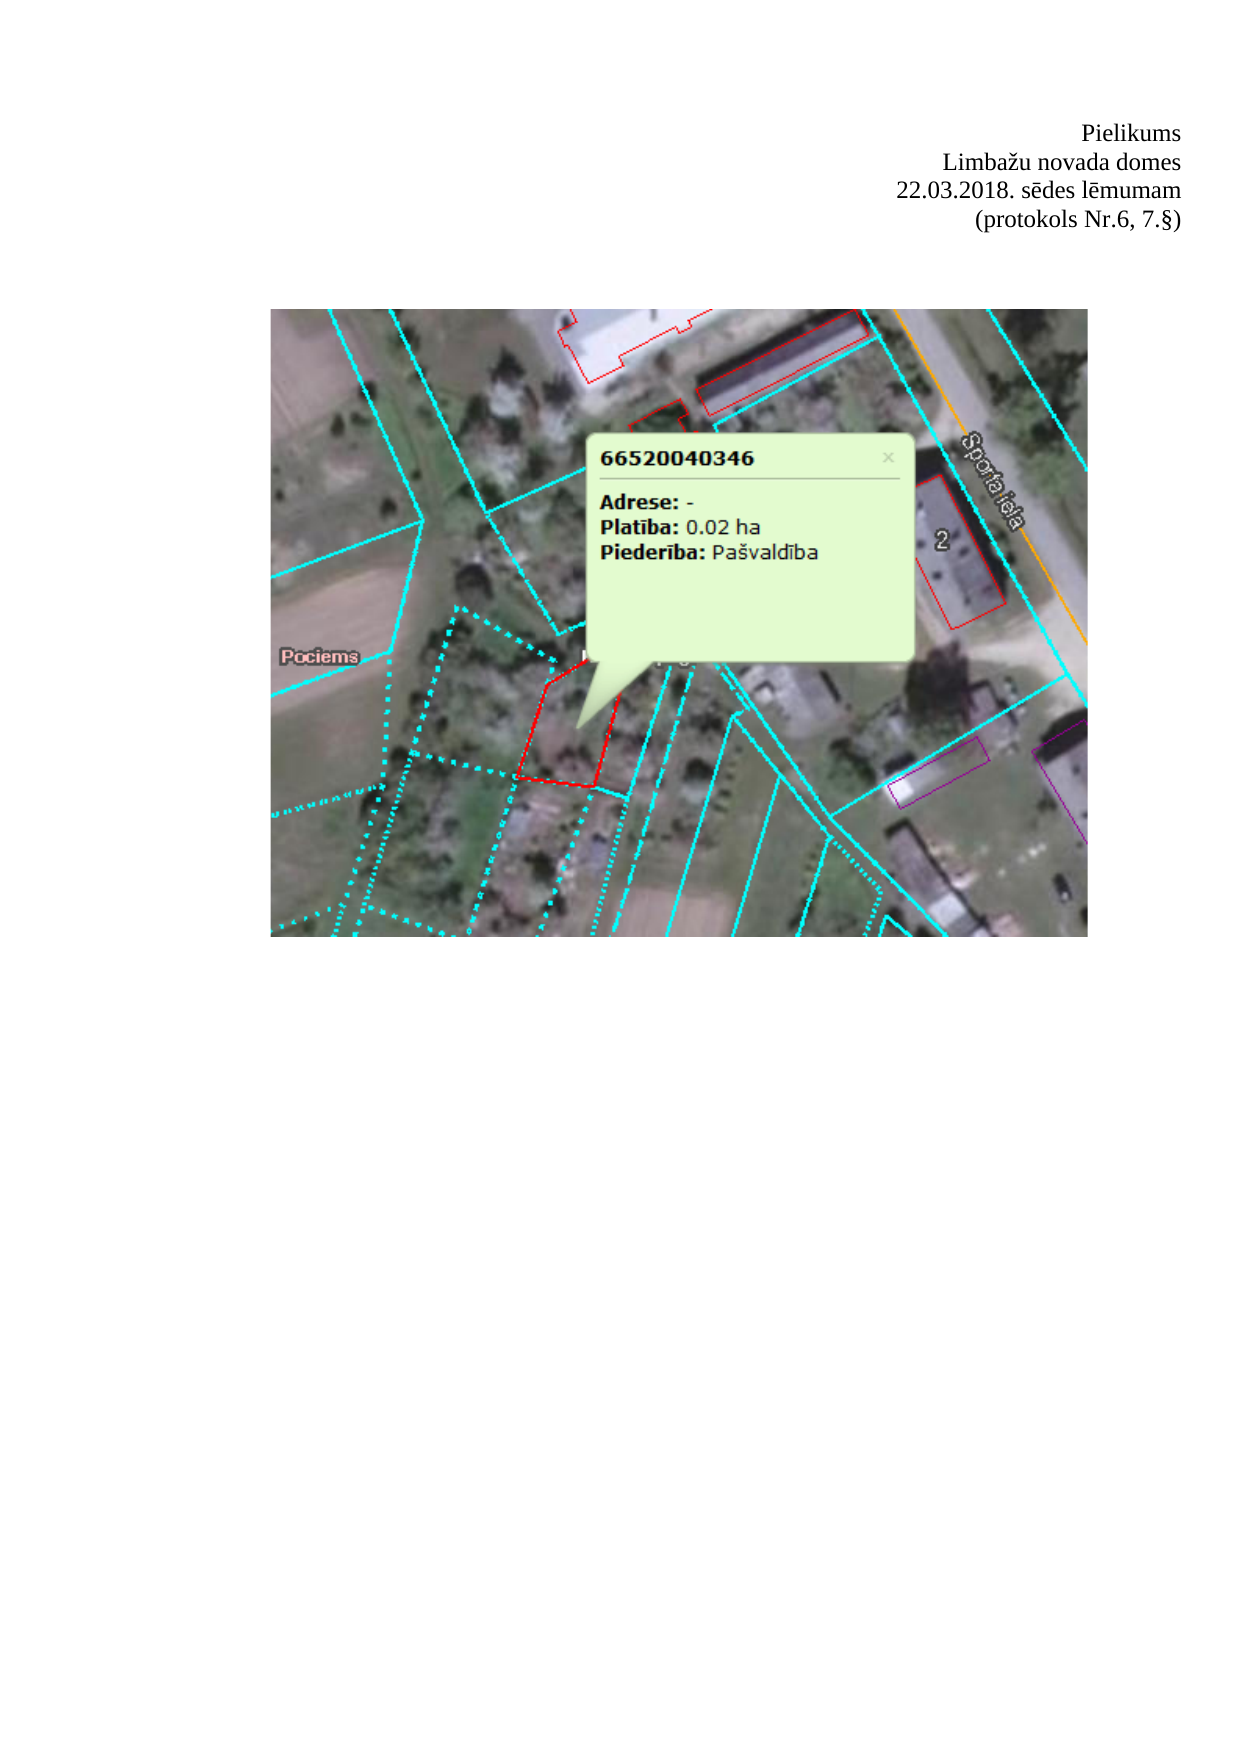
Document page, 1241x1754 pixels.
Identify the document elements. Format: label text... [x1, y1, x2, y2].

picture [270, 309, 1088, 937]
text Limbažu novada domes [177, 147, 1181, 176]
text Pielikums [177, 118, 1181, 147]
text 22.03.2018. sēdes lēmumam [177, 176, 1181, 204]
text (protokols Nr.6, 7.§) [177, 204, 1181, 233]
